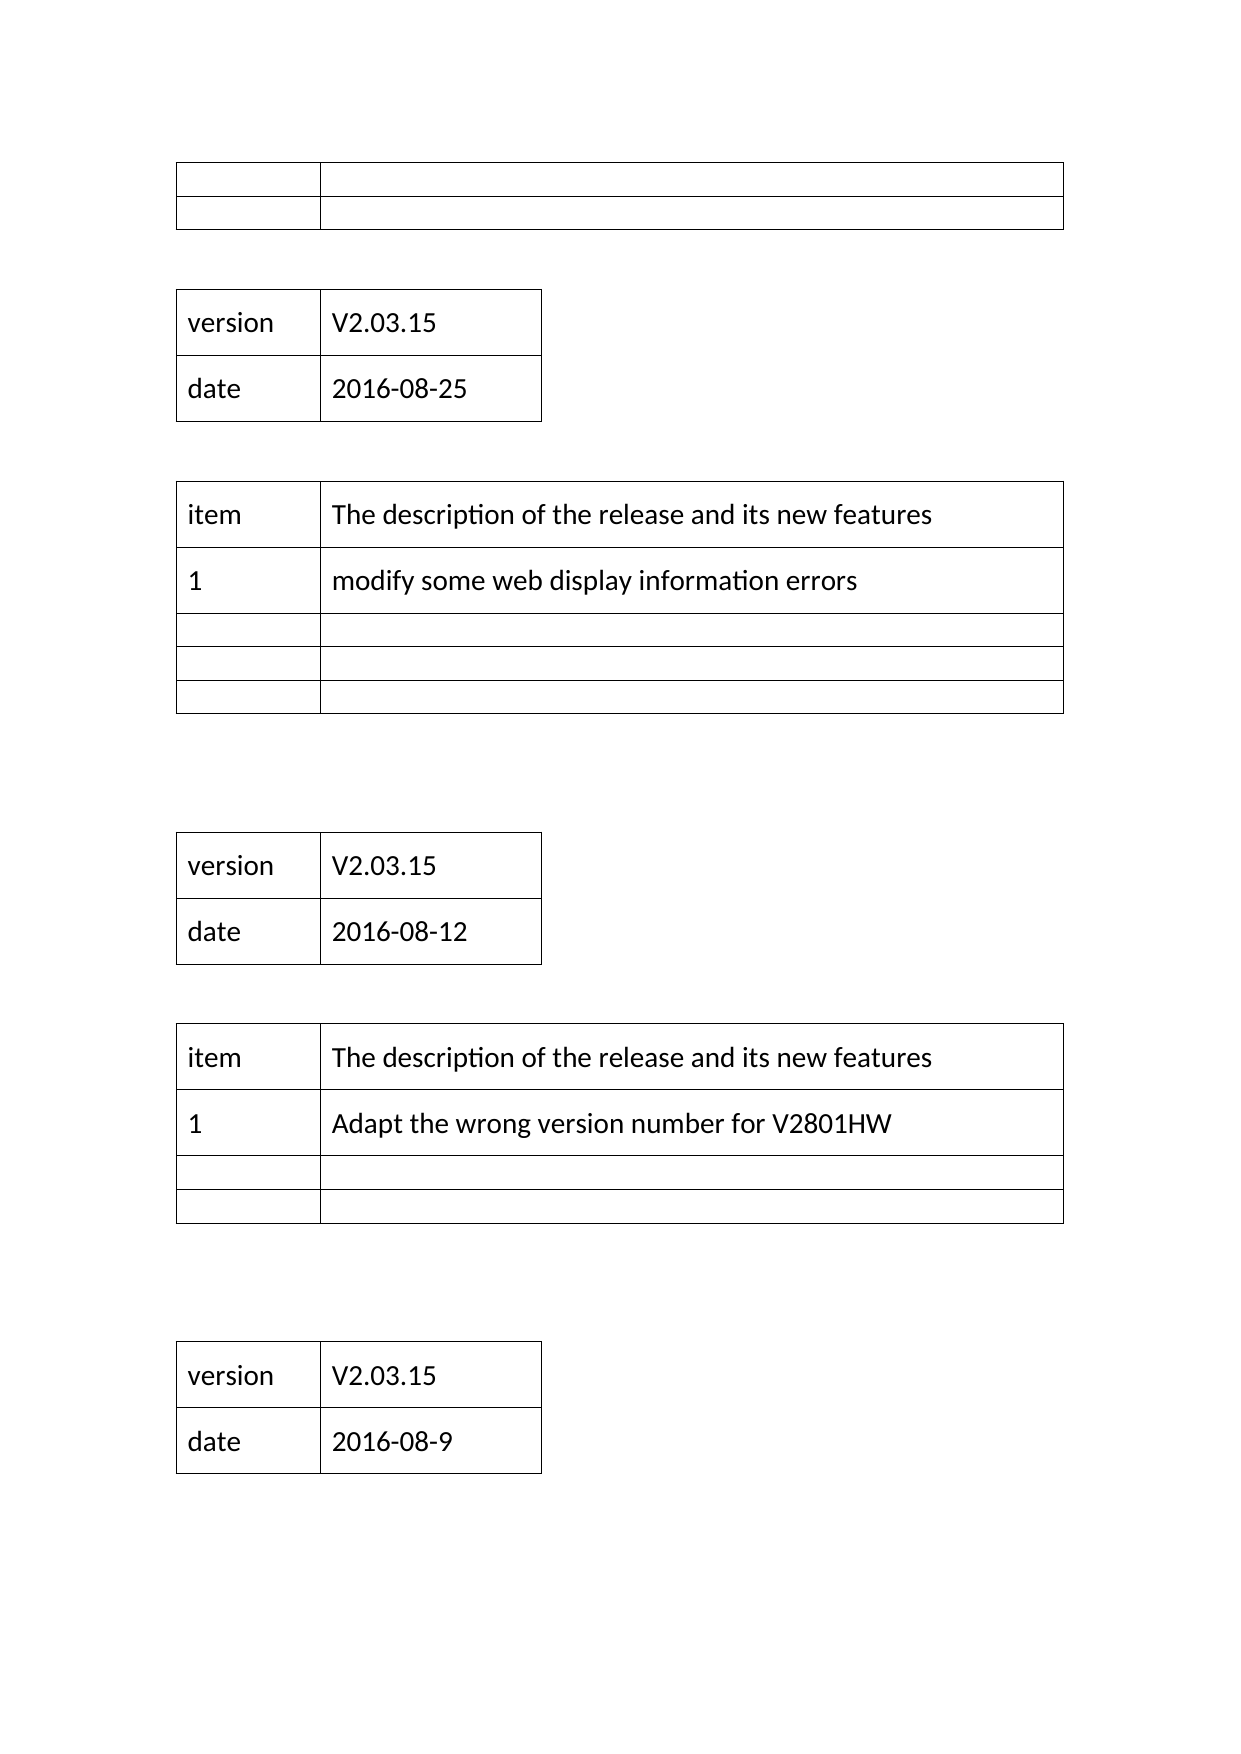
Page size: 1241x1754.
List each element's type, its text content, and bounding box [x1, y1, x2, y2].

table_cell [177, 1156, 320, 1189]
table_header item [177, 482, 320, 547]
table_header The description of the release and its new features [321, 1024, 1063, 1089]
table_cell 2016-08-9 [321, 1408, 541, 1473]
table_header The description of the release and its new features [321, 482, 1063, 547]
table_cell [321, 681, 1063, 713]
table_header item [177, 1024, 320, 1089]
table_cell [177, 614, 320, 646]
table_cell [321, 197, 1063, 229]
table_cell [321, 614, 1063, 646]
table_cell date [177, 899, 320, 964]
table_cell [177, 681, 320, 713]
table_cell modify some web display information errors [321, 548, 1063, 613]
table_cell 2016-08-25 [321, 356, 541, 421]
table_cell date [177, 1408, 320, 1473]
table_cell [177, 163, 320, 196]
table_cell [321, 647, 1063, 680]
table_cell [321, 1190, 1063, 1222]
table_header V2.03.15 [321, 1342, 541, 1407]
table_cell [177, 197, 320, 229]
table_cell [321, 163, 1063, 196]
table_cell 2016-08-12 [321, 899, 541, 964]
table_header version [177, 1342, 320, 1407]
table_cell 1 [177, 548, 320, 613]
table_header V2.03.15 [321, 290, 541, 355]
table_cell [321, 1156, 1063, 1189]
table_cell [177, 647, 320, 680]
table_cell [177, 1190, 320, 1222]
table_cell 1 [177, 1090, 320, 1155]
table_cell Adapt the wrong version number for V2801HW [321, 1090, 1063, 1155]
table_header version [177, 290, 320, 355]
table_header version [177, 833, 320, 898]
table_header V2.03.15 [321, 833, 541, 898]
table_cell date [177, 356, 320, 421]
